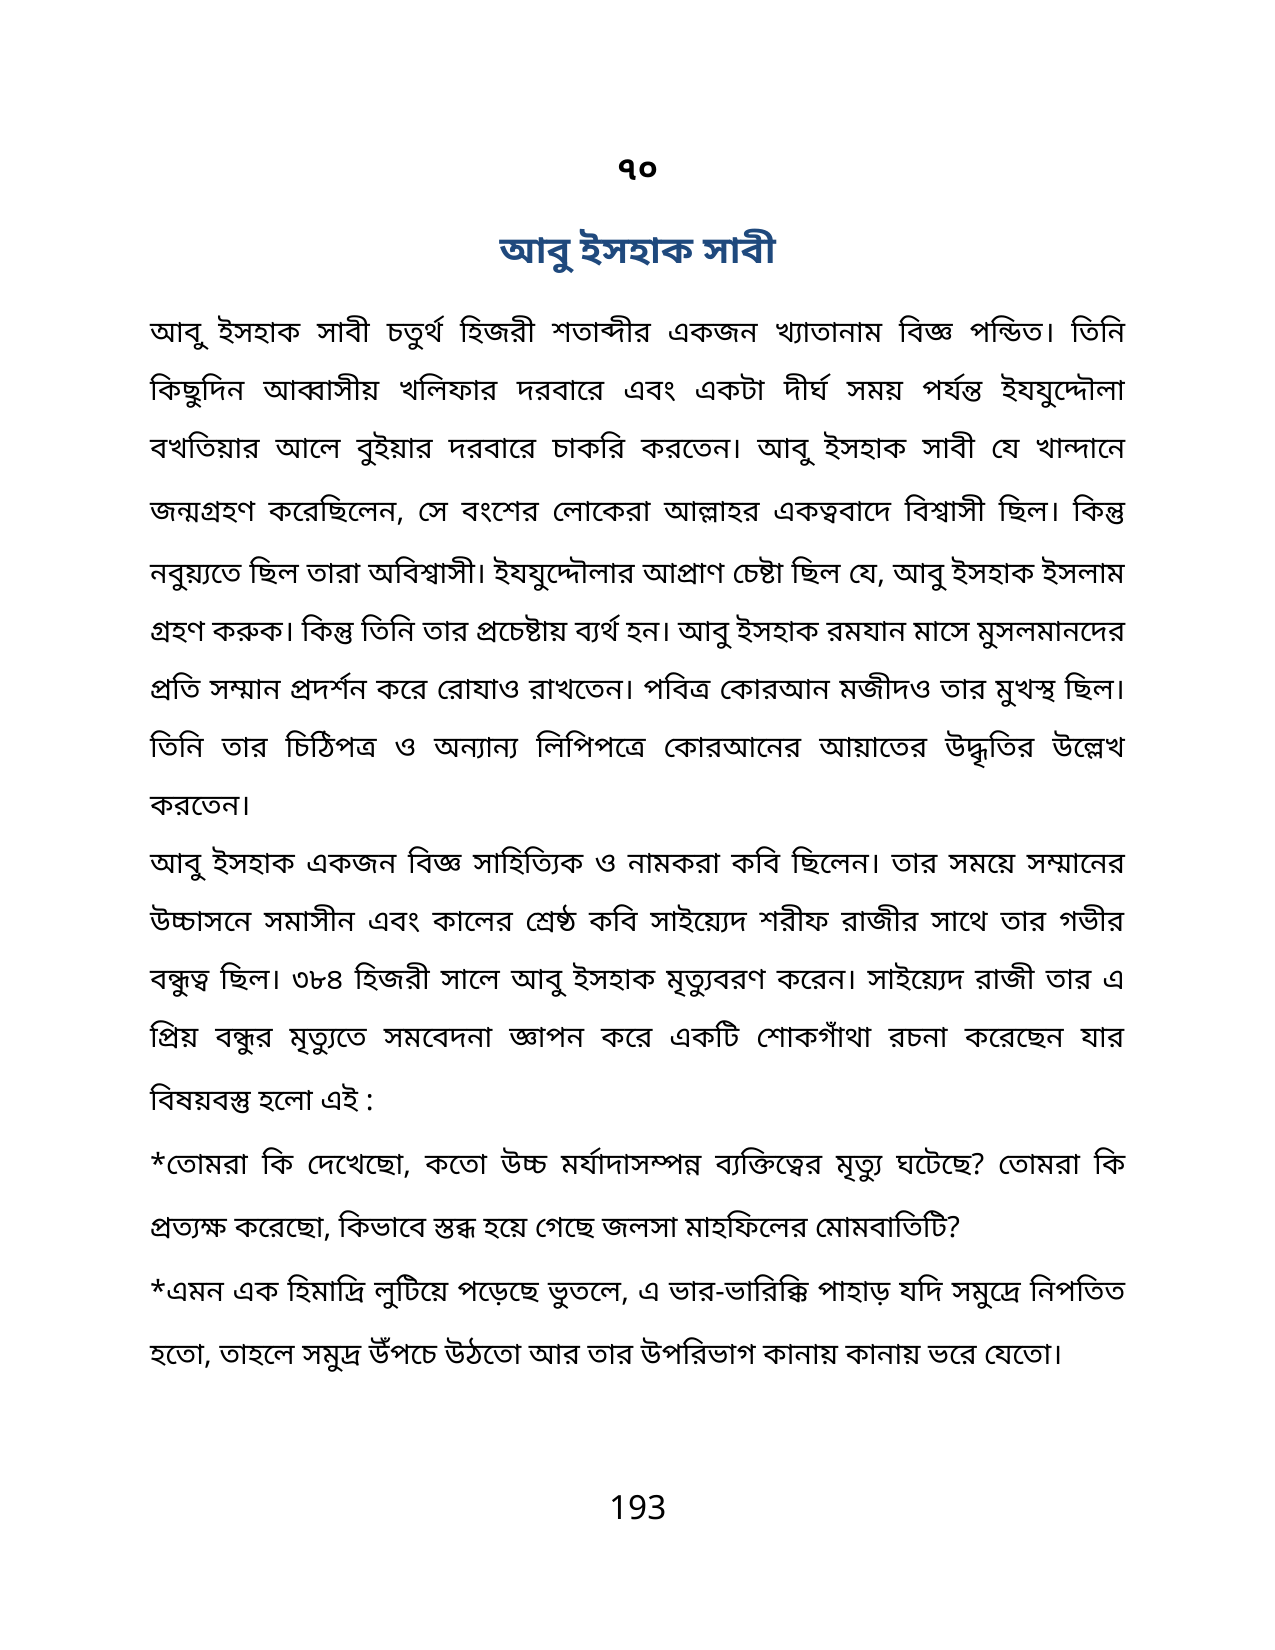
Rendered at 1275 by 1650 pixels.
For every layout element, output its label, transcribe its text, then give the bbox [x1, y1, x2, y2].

text *এমন এক হিমাদ্রি লুটিয়ে পড়েছে ভুতলে, এ ভার-ভারিক্কি পাহাড় যদি সমুদ্রে নিপতিত হতো, তাহলে সমুদ্র উঁপচে উঠতো আর তার উপরিভাগ কানায় কানায় ভরে যেতো। [150, 1271, 1125, 1377]
subtitle আবু ইসহাক সাবী [150, 229, 1125, 278]
text *তোমরা কি দেখেছো, কতো উচ্চ মর্যাদাসম্পন্ন ব্যক্তিত্বের মৃত্যু ঘটেছে? তোমরা কি প্রত্যক্ষ করেছো, কিভাবে স্তব্ধ হয়ে গেছে জলসা মাহফিলের মোমবাতিটি? [150, 1143, 1125, 1249]
text আবু ইসহাক একজন বিজ্ঞ সাহিত্যিক ও নামকরা কবি ছিলেন। তার সময়ে সম্মানের উচ্চাসনে সমাসীন এবং কালের শ্রেষ্ঠ কবি সাইয়্যেদ শরীফ রাজীর সাথে তার গভীর বন্ধুত্ব ছিল। ৩৮৪ হিজরী সালে আবু ইসহাক মৃত্যুবরণ করেন। সাইয়্যেদ রাজী তার এ প্রিয় বন্ধুর মৃত্যুতে সমবেদনা জ্ঞাপন করে একটি শোকগাঁথা রচনা করেছেন যার বিষয়বস্তু হলো এই : [150, 847, 1125, 1122]
text আবু ইসহাক সাবী চতুর্থ হিজরী শতাব্দীর একজন খ্যাতানাম বিজ্ঞ পন্ডিত। তিনি কিছুদিন আব্বাসীয় খলিফার দরবারে এবং একটা দীর্ঘ সময় পর্যন্ত ইযযুদ্দৌলা বখতিয়ার আলে বুইয়ার দরবারে চাকরি করতেন। আবু ইসহাক সাবী যে খান্দানে জন্মগ্রহণ করেছিলেন, সে বংশের লোকেরা আল্লাহর একত্ববাদে বিশ্বাসী ছিল। কিন্তু নবুয়্যতে ছিল তারা অবিশ্বাসী। ইযযুদ্দৌলার আপ্রাণ চেষ্টা ছিল যে, আবু ইসহাক ইসলাম গ্রহণ করুক। কিন্তু তিনি তার প্রচেষ্টায় ব্যর্থ হন। আবু ইসহাক রমযান মাসে মুসলমানদের প্রতি সম্মান প্রদর্শন করে রোযাও রাখতেন। পবিত্র কোরআন মজীদও তার মুখস্থ ছিল। তিনি তার চিঠিপত্র ও অন্যান্য লিপিপত্রে কোরআনের আয়াতের উদ্ধৃতির উল্লেখ করতেন। [150, 316, 1125, 827]
text ৭০ [150, 150, 1125, 194]
